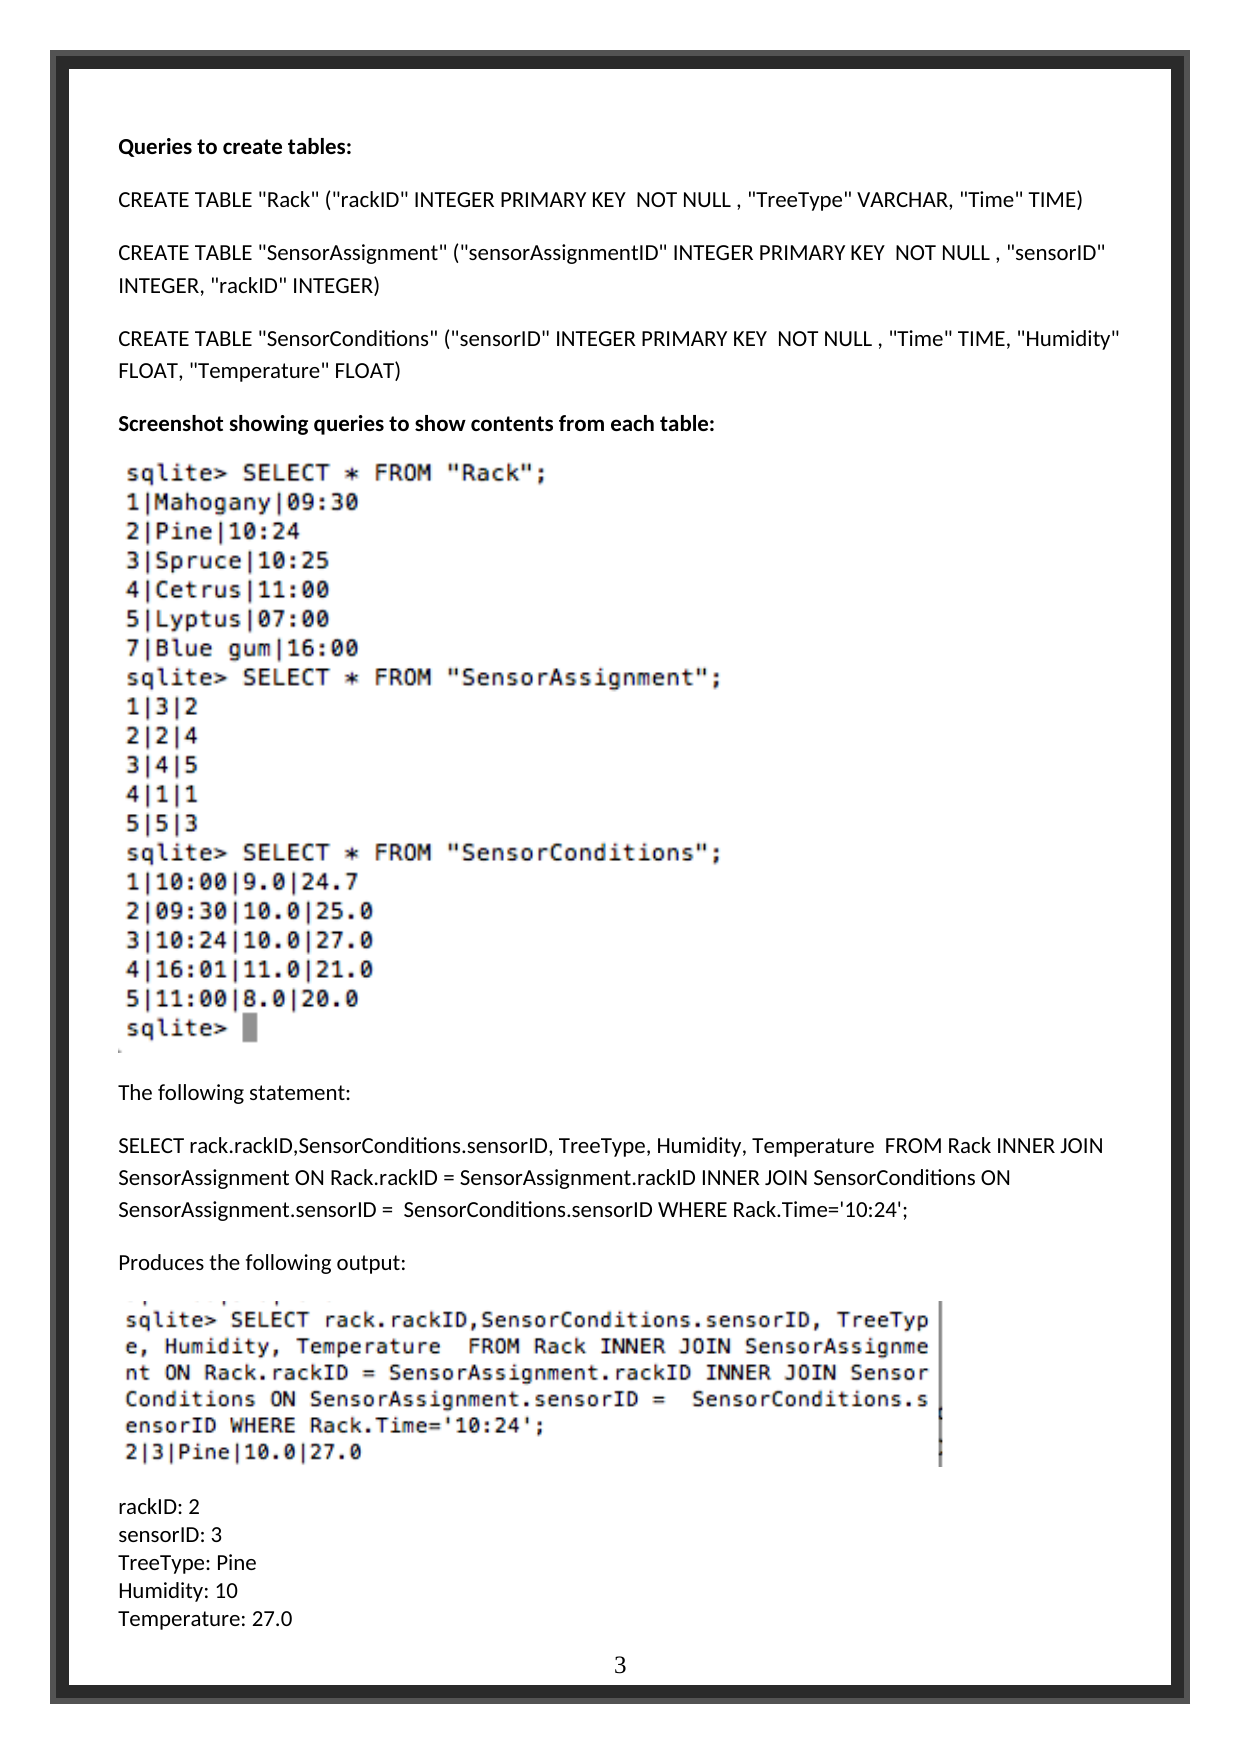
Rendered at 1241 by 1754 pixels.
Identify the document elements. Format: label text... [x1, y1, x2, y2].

text sensorID: 3 [118, 1520, 1122, 1548]
text CREATE TABLE "Rack" ("rackID" INTEGER PRIMARY KEY NOT NULL , "TreeType" VARCHAR, "Time" TIME) [118, 186, 1122, 213]
text SELECT rack.rackID,SensorConditions.sensorID, TreeType, Humidity, Temperature FROM Rack INNER JOIN SensorAssignment ON Rack.rackID = SensorAssignment.rackID INNER JOIN SensorConditions ON SensorAssignment.sensorID = SensorConditions.sensorID WHERE Rack.Time='10:24'; [118, 1131, 1122, 1223]
text CREATE TABLE "SensorConditions" ("sensorID" INTEGER PRIMARY KEY NOT NULL , "Time" TIME, "Humidity" FLOAT, "Temperature" FLOAT) [118, 324, 1122, 384]
picture [118, 462, 800, 1053]
picture [118, 1301, 943, 1467]
text Produces the following output: [118, 1248, 1122, 1276]
text The following statement: [118, 1078, 1122, 1106]
text TreeType: Pine [118, 1548, 1122, 1576]
text Screenshot showing queries to show contents from each table: [118, 409, 1122, 437]
text CREATE TABLE "SensorAssignment" ("sensorAssignmentID" INTEGER PRIMARY KEY NOT NULL , "sensorID" INTEGER, "rackID" INTEGER) [118, 238, 1122, 299]
text Queries to create tables: [118, 132, 1122, 161]
text rackID: 2 [118, 1492, 1122, 1520]
text Humidity: 10 [118, 1576, 1122, 1604]
text Temperature: 27.0 [118, 1604, 1122, 1632]
